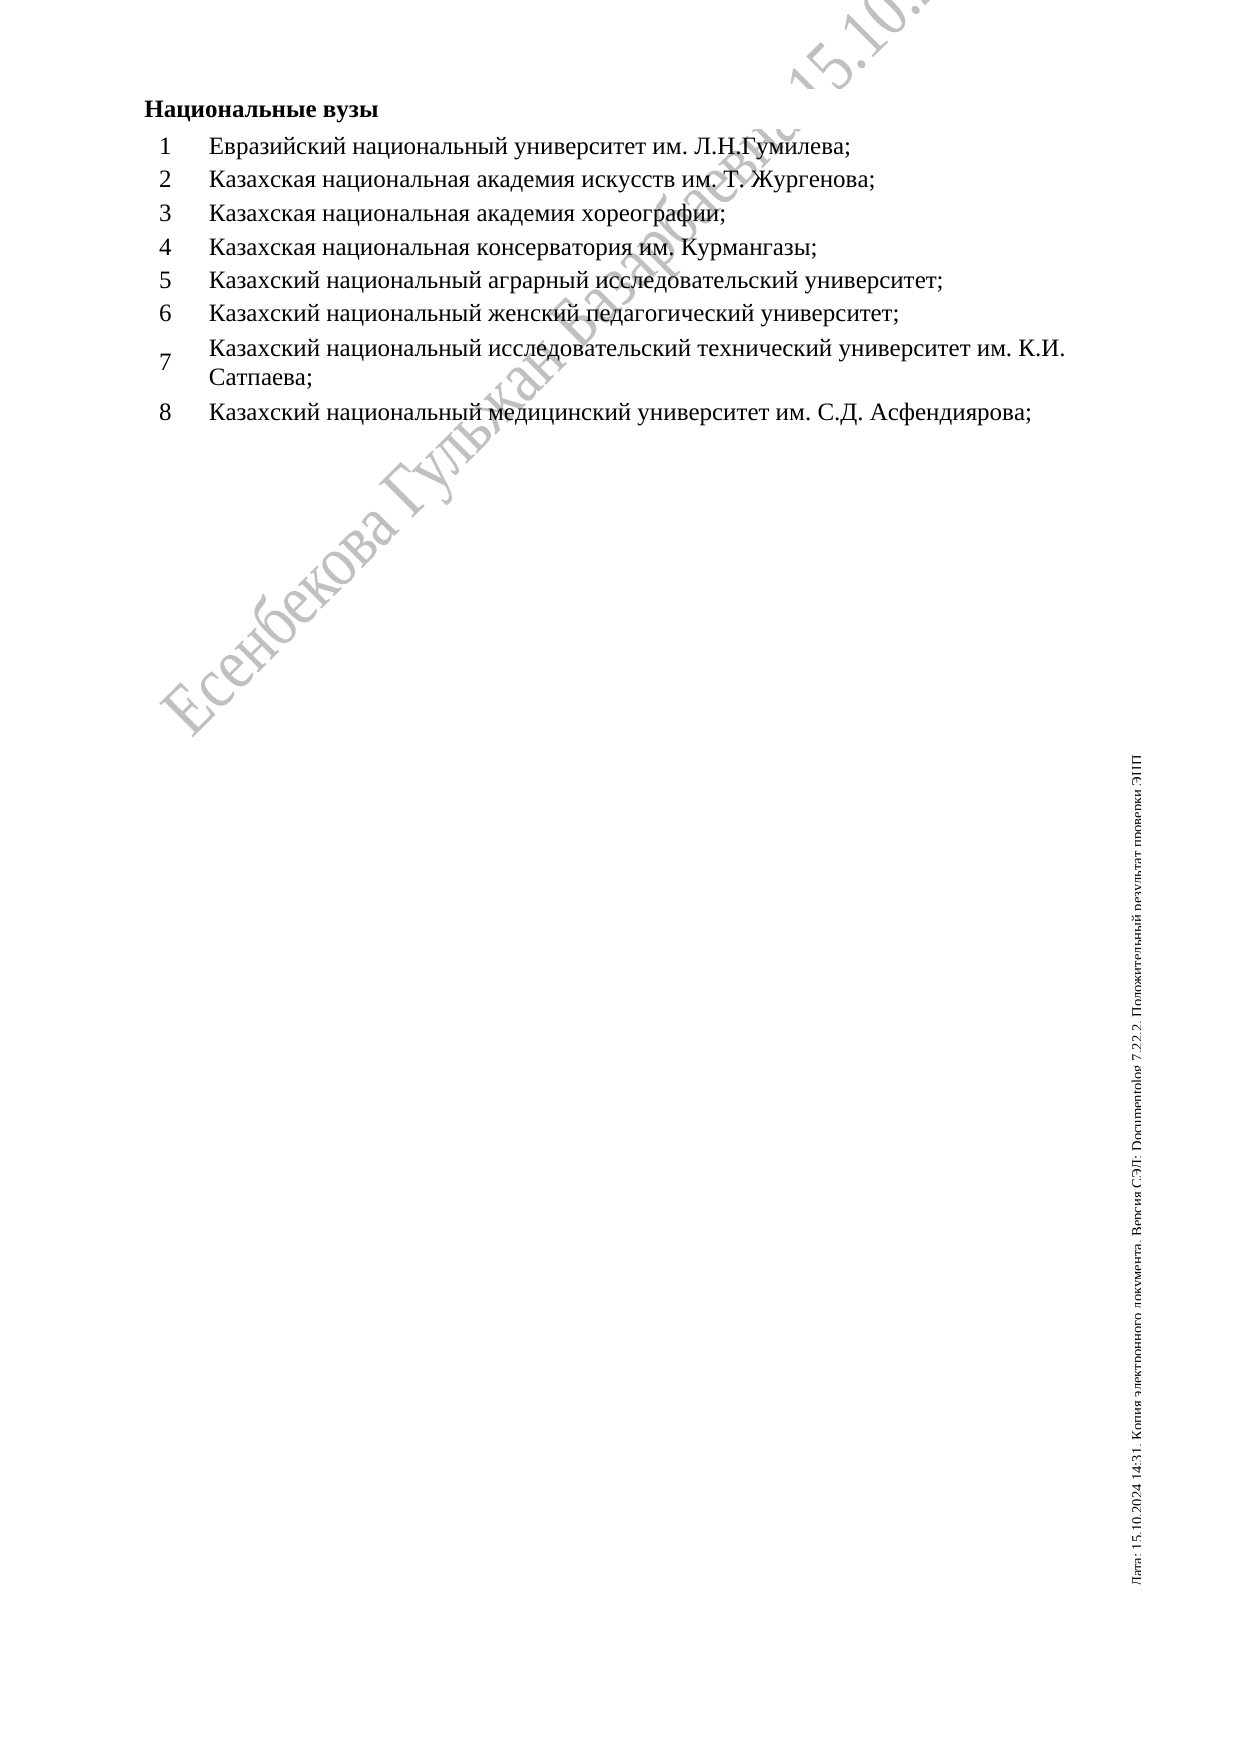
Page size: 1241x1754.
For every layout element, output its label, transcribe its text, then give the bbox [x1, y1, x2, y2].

table_cell 5 [133, 263, 197, 296]
table_cell 4 [133, 231, 197, 263]
table_cell 1 [133, 129, 197, 162]
table_cell Казахская национальная консерватория им. Курмангазы; [198, 231, 1112, 263]
table_cell Казахский национальный исследовательский технический университет им. К.И. Сатпаева; [198, 329, 1112, 394]
table_cell Казахский национальный медицинский университет им. С.Д. Асфендиярова; [198, 395, 1112, 427]
table_cell Казахский национальный аграрный исследовательский университет; [198, 263, 1112, 296]
table_cell Казахская национальная академия искусств им. Т. Жургенова; [198, 162, 1112, 194]
table_cell Евразийский национальный университет им. Л.Н.Гумилева; [198, 129, 1112, 162]
table_cell 2 [133, 162, 197, 194]
table_cell Казахская национальная академия хореографии; [198, 195, 1112, 231]
table_cell 8 [133, 395, 197, 427]
table_cell 6 [133, 296, 197, 329]
table_cell 7 [133, 329, 197, 394]
table_cell Казахский национальный женский педагогический университет; [198, 296, 1112, 329]
table_cell 3 [133, 195, 197, 231]
table_header Национальные вузы [133, 89, 1112, 129]
